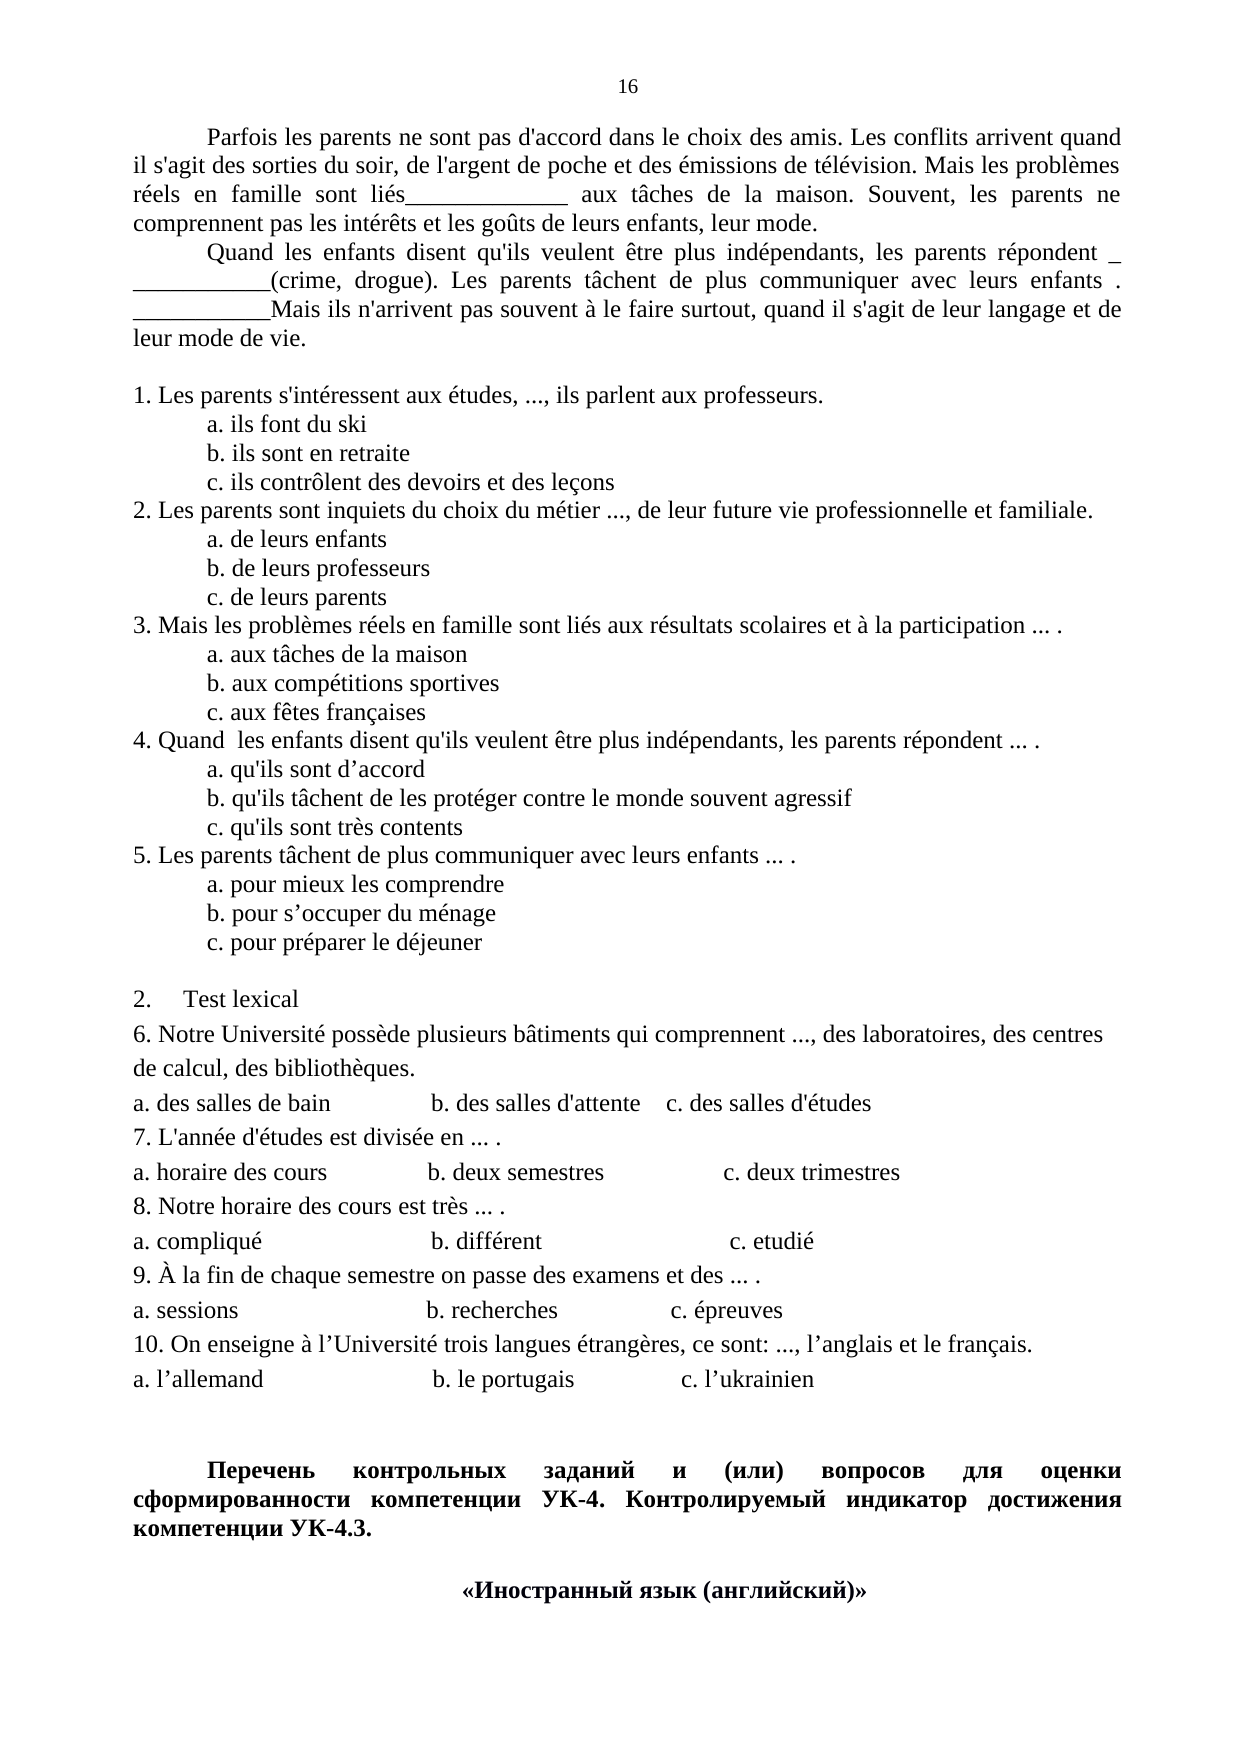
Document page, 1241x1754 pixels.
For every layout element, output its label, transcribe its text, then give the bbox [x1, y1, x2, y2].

text 5. Les parents tâchent de plus communiquer avec leurs enfants ... . [133, 841, 1122, 869]
text b. ils sont en retraite [133, 438, 1122, 467]
text 10. On enseigne à l’Université trois langues étrangères, ce sont: ..., l’anglais et le français. [133, 1329, 1122, 1358]
text a. horaire des cours b. deux semestres c. deux trimestres [133, 1157, 1122, 1186]
title Quand les enfants disent qu'ils veulent être plus indépendants, les parents répondent _ ___________(crime, drogue). Les parents tâchent de plus communiquer avec leurs enfants . ___________Mais ils n'arrivent pas souvent à le faire surtout, quand il s'agit de leur langage et de leur mode de vie. [133, 237, 1122, 352]
text a. des salles de bain b. des salles d'attente c. des salles d'études [133, 1088, 1122, 1117]
text c. aux fêtes françaises [133, 697, 1122, 726]
text «Иностранный язык (английский)» [133, 1575, 1122, 1604]
text 9. À la fin de chaque semestre on passe des examens et des ... . [133, 1260, 1122, 1289]
text a. sessions b. recherches c. épreuves [133, 1295, 1122, 1323]
text c. qu'ils sont très contents [133, 812, 1122, 841]
text a. ils font du ski [133, 409, 1122, 438]
text c. pour préparer le déjeuner [133, 927, 1122, 956]
title Parfois les parents ne sont pas d'accord dans le choix des amis. Les conflits arrivent quand il s'agit des sorties du soir, de l'argent de poche et des émissions de télévision. Mais les problèmes réels en famille sont liés_____________ aux tâches de la maison. Souvent, les parents ne comprennent pas les intérêts et les goûts de leurs enfants, leur mode. [133, 122, 1122, 237]
text 6. Notre Université possède plusieurs bâtiments qui comprennent ..., des laboratoires, des centres de calcul, des bibliothèques. [133, 1019, 1122, 1082]
text a. qu'ils sont d’accord [133, 754, 1122, 783]
text 3. Mais les problèmes réels en famille sont liés aux résultats scolaires et à la participation ... . [133, 611, 1122, 639]
text b. aux compétitions sportives [133, 668, 1122, 697]
text 8. Notre horaire des cours est très ... . [133, 1191, 1122, 1220]
text 2. Les parents sont inquiets du choix du métier ..., de leur future vie professionnelle et familiale. [133, 496, 1122, 524]
text 2. Test lexical [133, 984, 1122, 1013]
text b. qu'ils tâchent de les protéger contre le monde souvent agressif [133, 783, 1122, 812]
text a. compliqué b. différent c. etudié [133, 1226, 1122, 1254]
text 7. L'année d'études est divisée en ... . [133, 1122, 1122, 1151]
text c. ils contrôlent des devoirs et des leçons [133, 467, 1122, 496]
text 4. Quand les enfants disent qu'ils veulent être plus indépendants, les parents répondent ... . [133, 726, 1122, 754]
text a. aux tâches de la maison [133, 639, 1122, 668]
text a. de leurs enfants [133, 524, 1122, 553]
text c. de leurs parents [133, 582, 1122, 611]
text Перечень контрольных заданий и (или) вопросов для оценки сформированности компетенции УК-4. Контролируемый индикатор достижения компетенции УК-4.3. [133, 1456, 1122, 1542]
text 1. Les parents s'intéressent aux études, ..., ils parlent aux professeurs. [133, 381, 1122, 409]
text a. pour mieux les comprendre [133, 869, 1122, 898]
text a. l’allemand b. le portugais c. l’ukrainien [133, 1364, 1122, 1392]
text b. de leurs professeurs [133, 553, 1122, 582]
text b. pour s’occuper du ménage [133, 898, 1122, 927]
